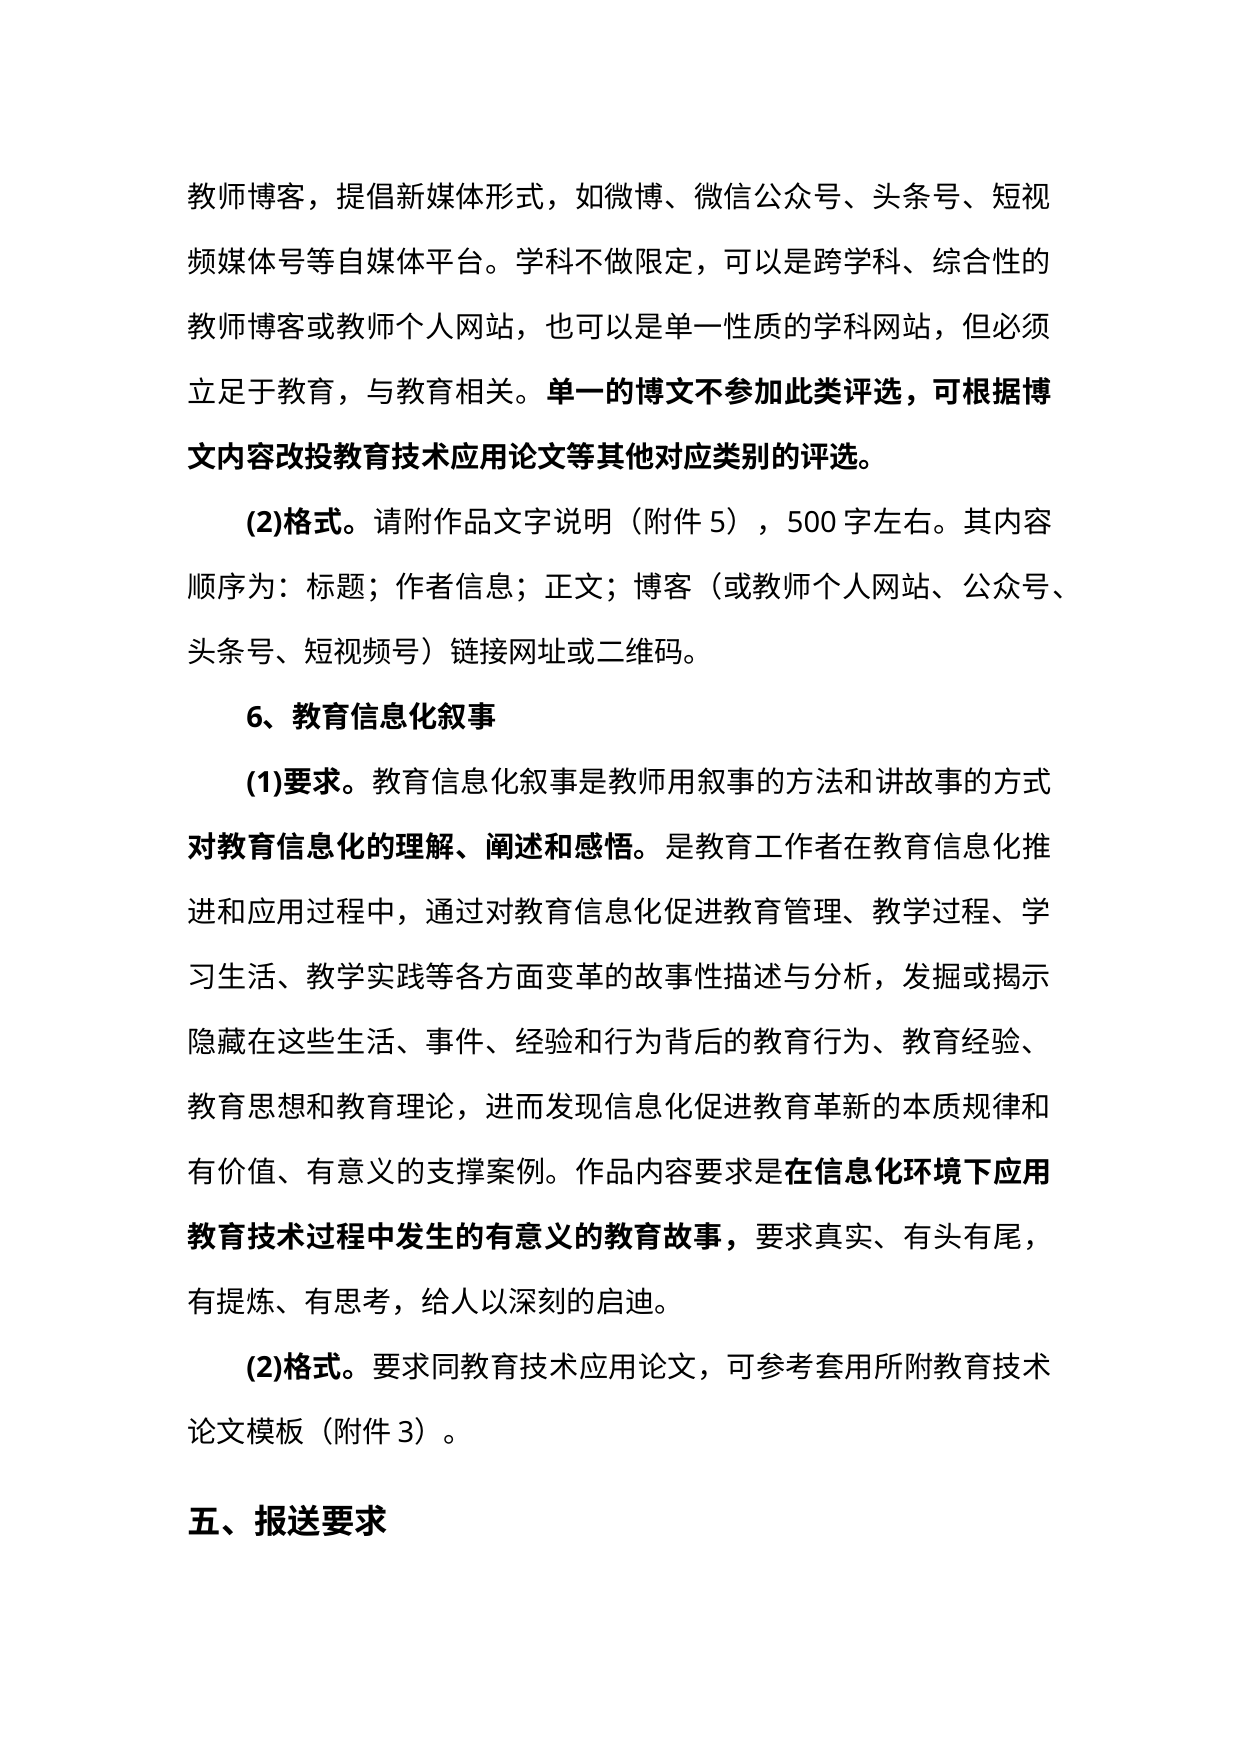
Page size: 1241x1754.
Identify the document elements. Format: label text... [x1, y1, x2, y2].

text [187, 162, 1053, 487]
text (2)格式。请附作品文字说明（附件5），500字左右。其内容顺序为：标题；作者信息；正文；博客（或教师个人网站、公众号、头条号、短视频号）链接网址或二维码。 [187, 487, 1053, 682]
text (1)要求。教育信息化叙事是教师用叙事的方法和讲故事的方式对教育信息化的理解、阐述和感悟。是教育工作者在教育信息化推进和应用过程中，通过对教育信息化促进教育管理、教学过程、学习生活、教学实践等各方面变革的故事性描述与分析，发掘或揭示隐藏在这些生活、事件、经验和行为背后的教育行为、教育经验、教育思想和教育理论，进而发现信息化促进教育革新的本质规律和有价值、有意义的支撑案例。作品内容要求是在信息化环境下应用教育技术过程中发生的有意义的教育故事，要求真实、有头有尾，有提炼、有思考，给人以深刻的启迪。 [187, 747, 1053, 1332]
text 6、教育信息化叙事 [187, 682, 1053, 747]
text 五、报送要求 [187, 1487, 1053, 1552]
text (2)格式。要求同教育技术应用论文，可参考套用所附教育技术论文模板（附件3）。 [187, 1332, 1053, 1462]
